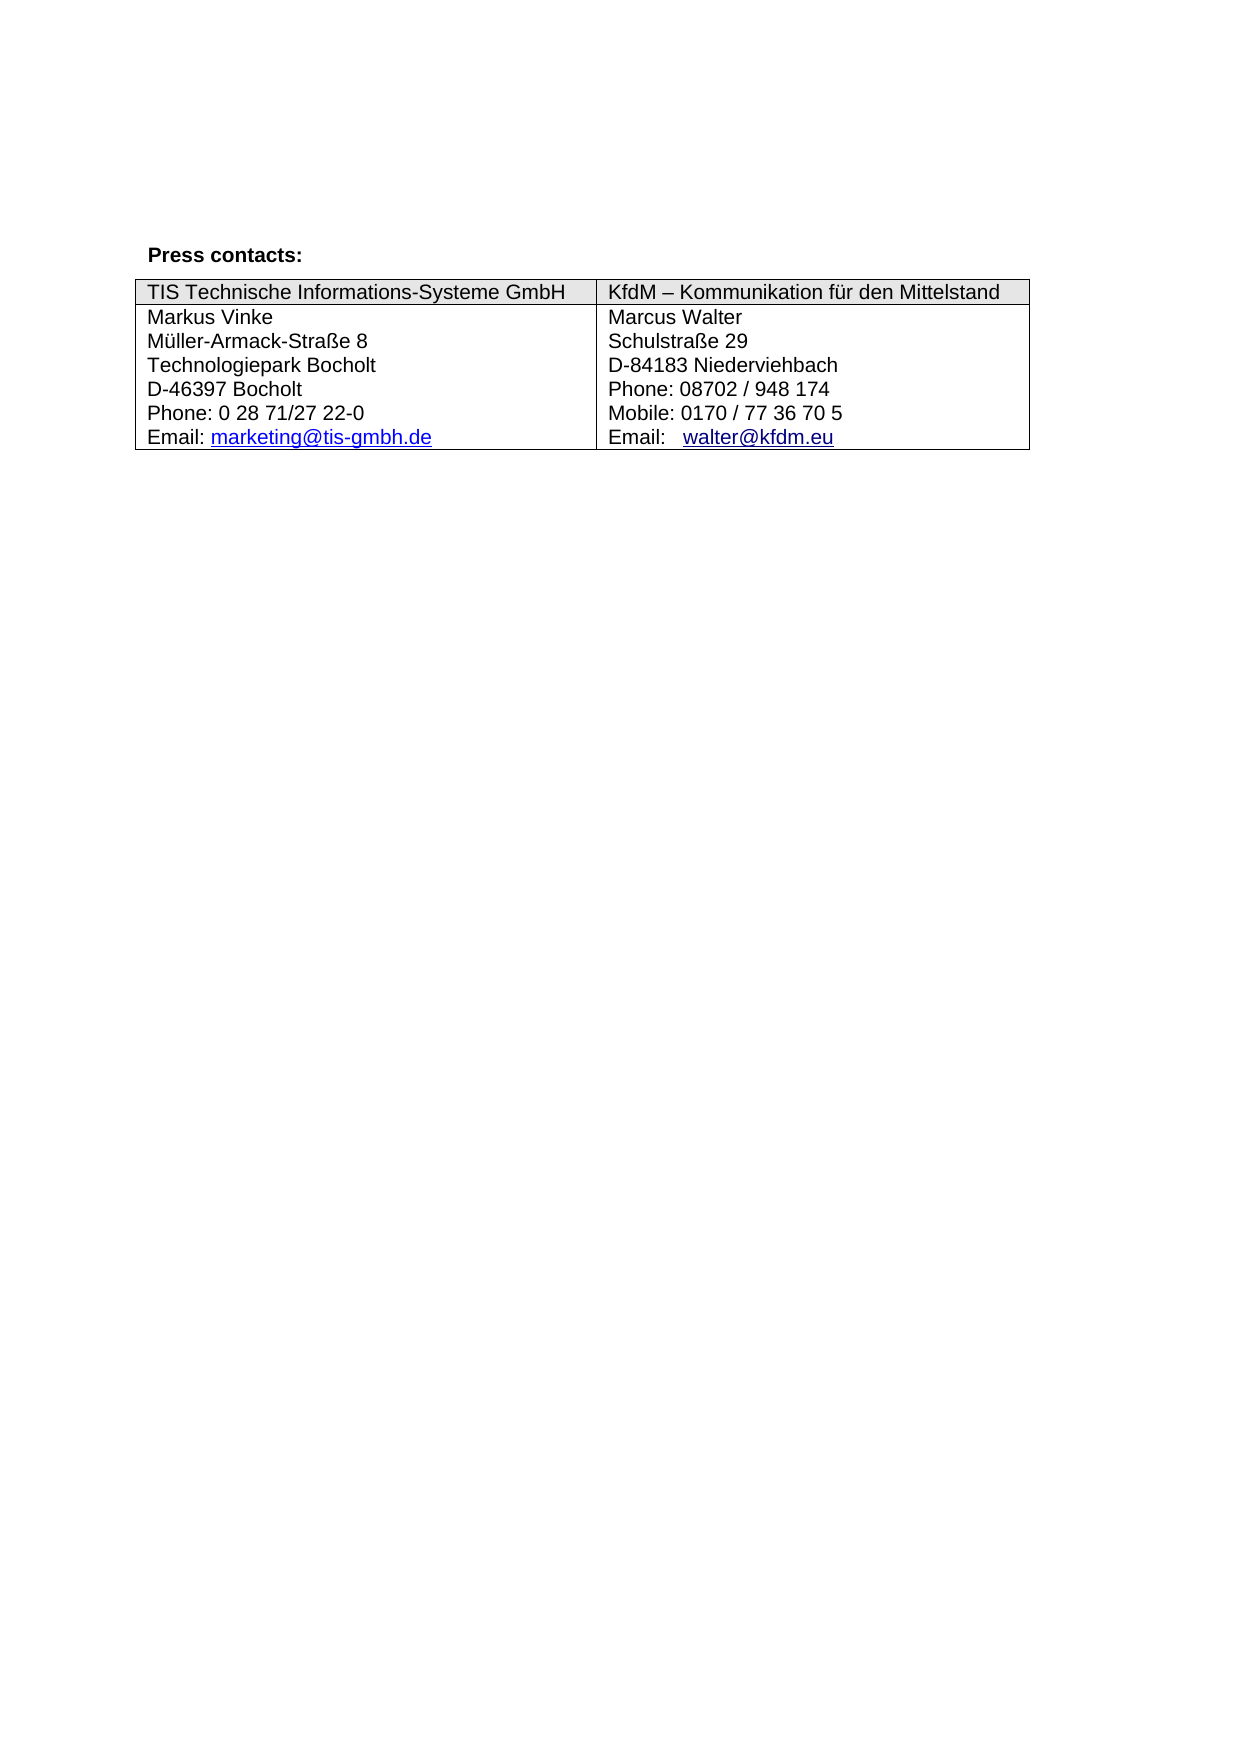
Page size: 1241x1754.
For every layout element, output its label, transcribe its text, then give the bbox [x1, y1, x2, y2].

table_cell Marcus Walter Schulstraße 29 D-84183 Niederviehbach Phone: 08702 / 948 174 Mobile: 0170 / 77 36 70 5 Email: walter@kfdm.eu [597, 305, 1029, 449]
table_header KfdM – Kommunikation für den Mittelstand [597, 280, 1029, 304]
table_header TIS Technische Informations-Systeme GmbH [136, 280, 596, 304]
text Press contacts: [148, 242, 930, 266]
table_cell Markus Vinke Müller-Armack-Straße 8 Technologiepark Bocholt D-46397 Bocholt Phone: 0 28 71/27 22-0 Email: marketing@tis-gmbh.de [136, 305, 596, 449]
